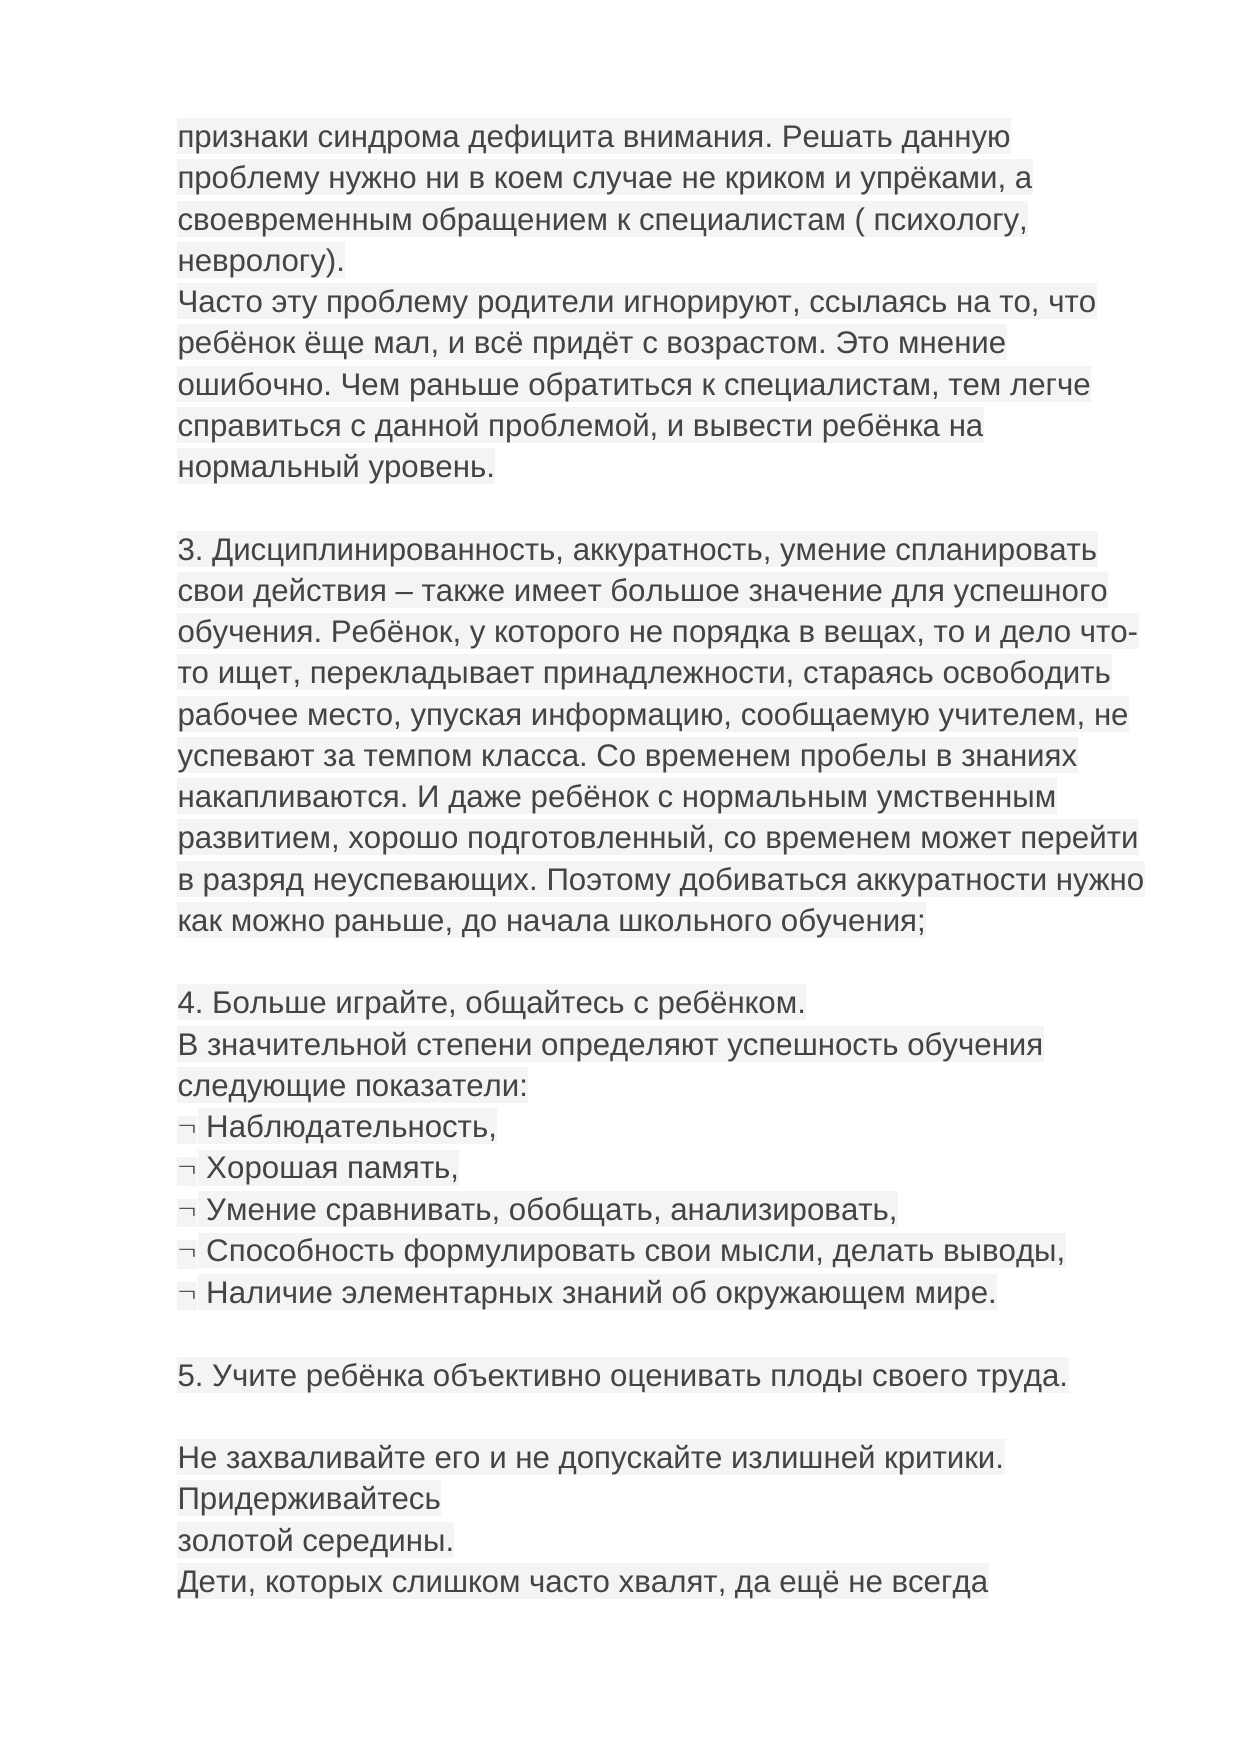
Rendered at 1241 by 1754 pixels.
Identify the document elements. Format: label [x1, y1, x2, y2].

text [177, 118, 1152, 1599]
